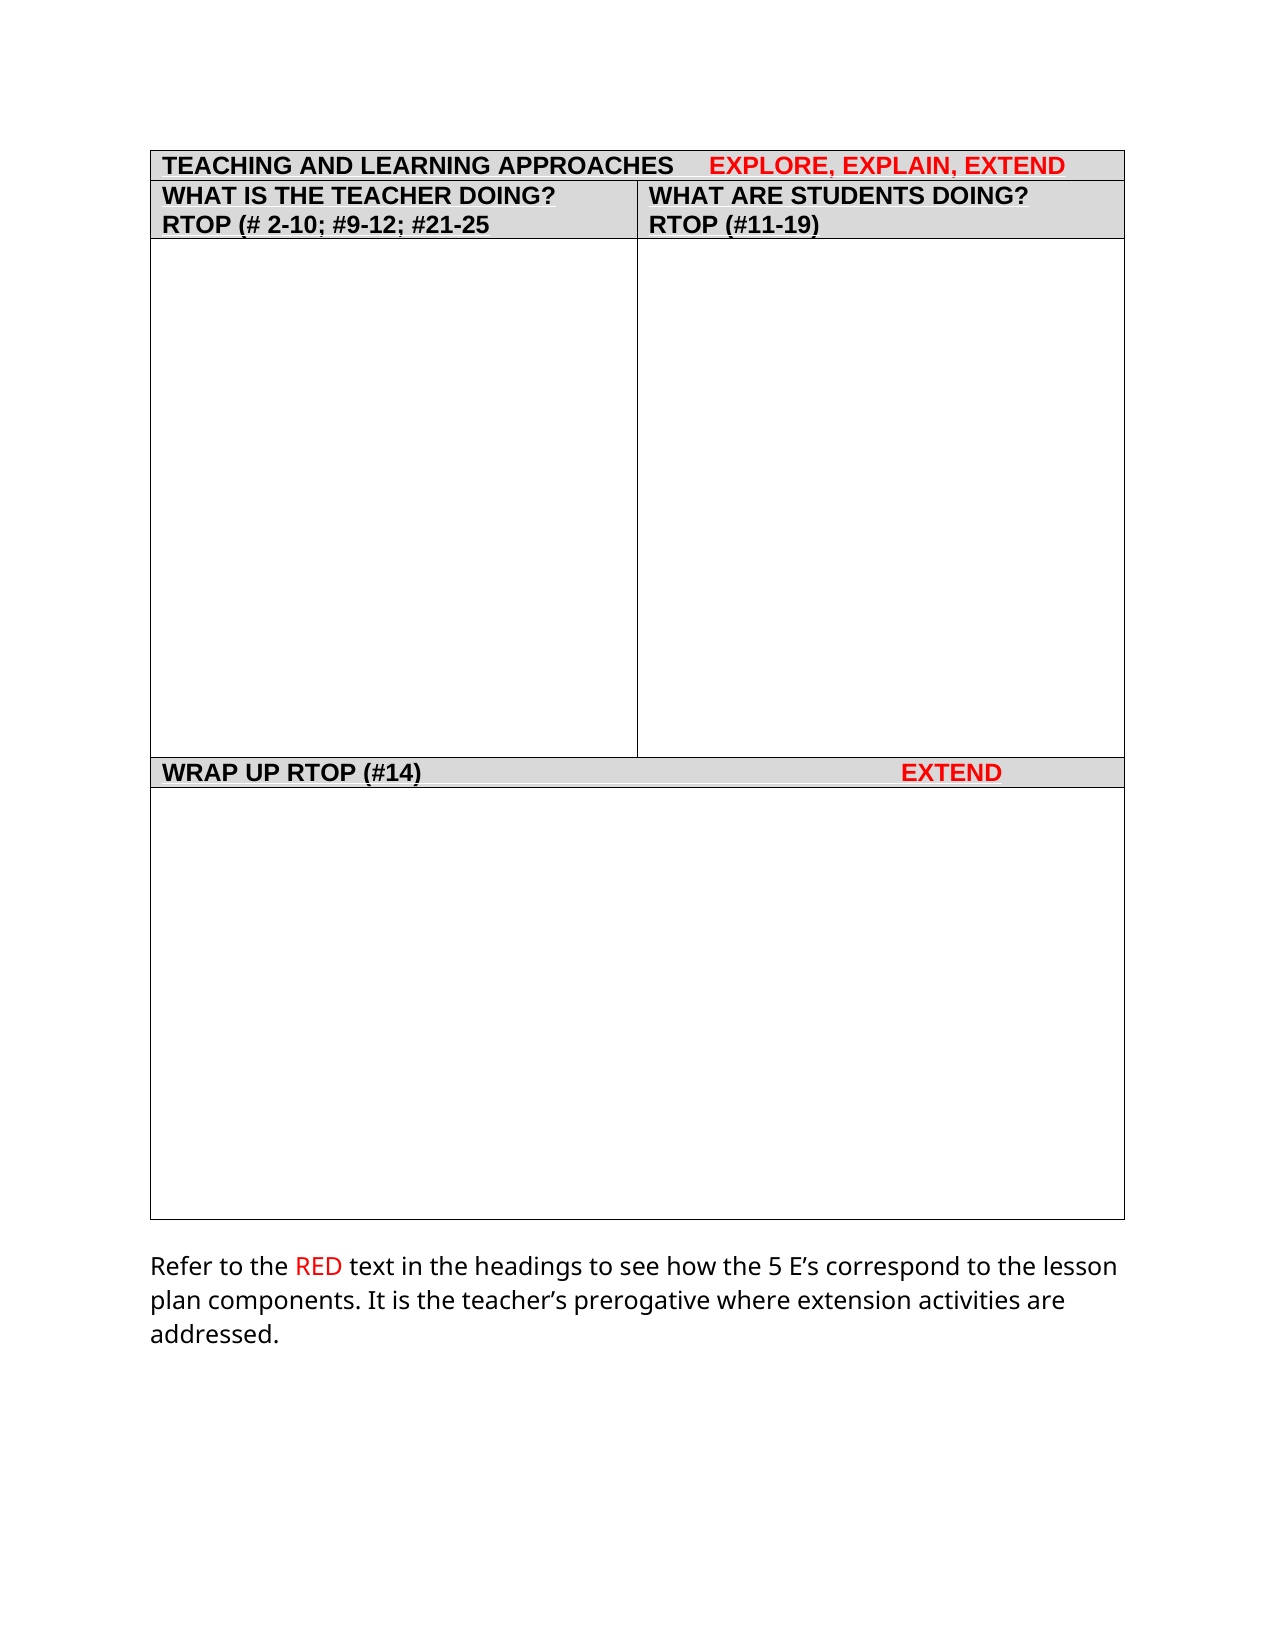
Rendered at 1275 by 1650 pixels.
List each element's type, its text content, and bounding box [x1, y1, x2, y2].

table_cell [151, 239, 637, 757]
table_cell [151, 788, 1124, 1219]
table_cell [638, 239, 1124, 757]
table_cell WRAP UP RTOP (#14) EXTEND [151, 758, 1124, 787]
table_cell WHAT IS THE TEACHER DOING? RTOP (# 2-10; #9-12; #21-25 [151, 181, 637, 238]
table_cell WHAT ARE STUDENTS DOING? RTOP (#11-19) [638, 181, 1124, 238]
text Refer to the RED text in the headings to see how the 5 E’s correspond to the lesson plan components. It is the teacher’s prerogative where extension activities are addressed. [150, 1249, 1125, 1351]
table_header TEACHING AND LEARNING APPROACHES EXPLORE, EXPLAIN, EXTEND [151, 151, 1124, 180]
